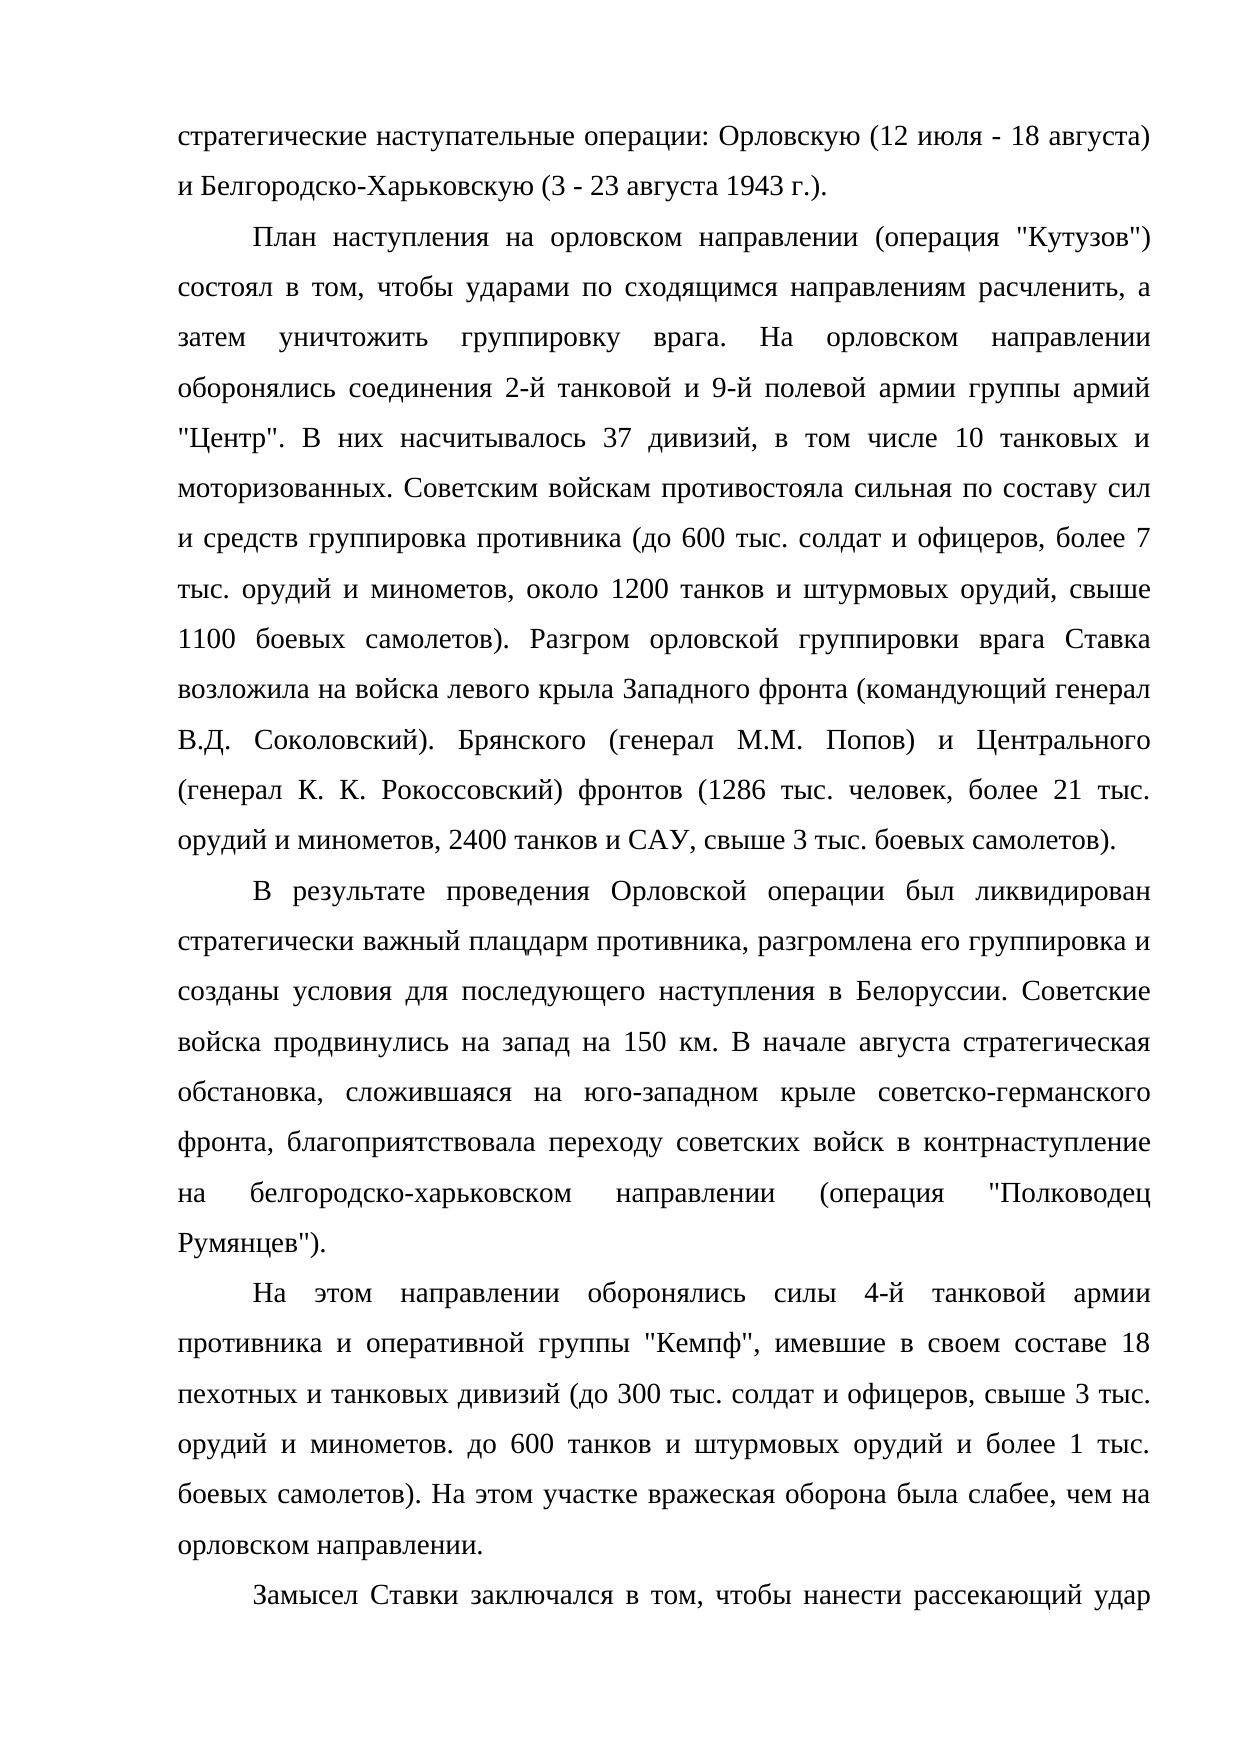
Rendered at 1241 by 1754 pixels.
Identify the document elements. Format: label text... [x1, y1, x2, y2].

text На этом направлении оборонялись силы 4-й танковой армии противника и оперативной группы "Кемпф", имевшие в своем составе 18 пехотных и танковых дивизий (до 300 тыс. солдат и офицеров, свыше 3 тыс. орудий и минометов. до 600 танков и штурмовых орудий и более 1 тыс. боевых самолетов). На этом участке вражеская оборона была слабее, чем на орловском направлении. [177, 1275, 1152, 1560]
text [177, 118, 1152, 202]
text План наступления на орловском направлении (операция "Кутузов") состоял в том, чтобы ударами по сходящимся направлениям расчленить, а затем уничтожить группировку врага. На орловском направлении оборонялись соединения 2-й танковой и 9-й полевой армии группы армий "Центр". В них насчитывалось 37 дивизий, в том числе 10 танковых и моторизованных. Советским войскам противостояла сильная по составу сил и средств группировка противника (до 600 тыс. солдат и офицеров, более 7 тыс. орудий и минометов, около 1200 танков и штурмовых орудий, свыше 1100 боевых самолетов). Разгром орловской группировки врага Ставка возложила на войска левого крыла Западного фронта (командующий генерал В.Д. Соколовский). Брянского (генерал М.М. Попов) и Центрального (генерал К. К. Рокоссовский) фронтов (1286 тыс. человек, более 21 тыс. орудий и минометов, 2400 танков и САУ, свыше 3 тыс. боевых самолетов). [177, 219, 1152, 856]
text В результате проведения Орловской операции был ликвидирован стратегически важный плацдарм противника, разгромлена его группировка и созданы условия для последующего наступления в Белоруссии. Советские войска продвинулись на запад на . В начале августа стратегическая обстановка, сложившаяся на юго-западном крыле советско-германского фронта, благоприятствовала переходу советских войск в контрнаступление на белгородско-харьковском направлении (операция "Полководец Румянцев"). [177, 873, 1152, 1258]
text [177, 1577, 1152, 1611]
